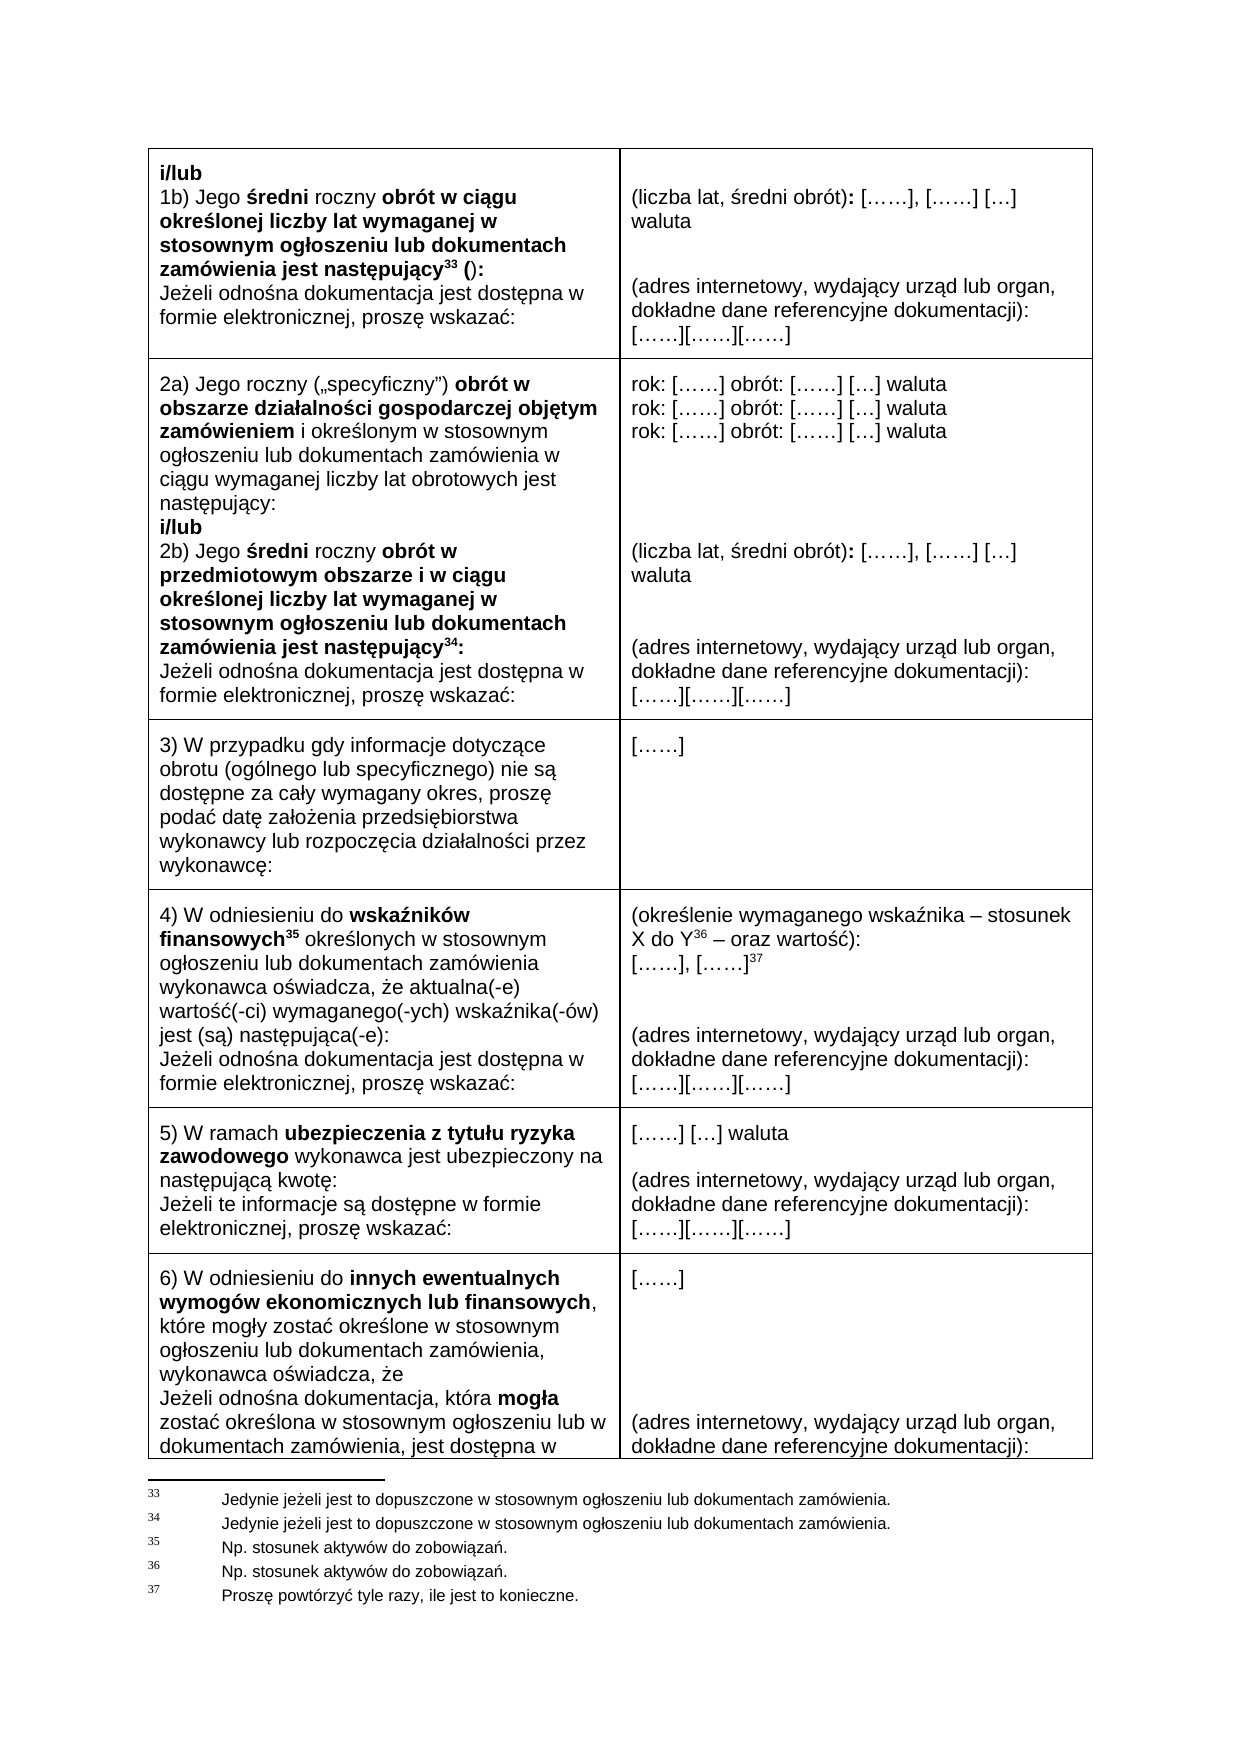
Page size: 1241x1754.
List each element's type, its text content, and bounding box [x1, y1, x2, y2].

table_cell 3) W przypadku gdy informacje dotyczące obrotu (ogólnego lub specyficznego) nie są dostępne za cały wymagany okres, proszę podać datę założenia przedsiębiorstwa wykonawcy lub rozpoczęcia działalności przez wykonawcę: [149, 720, 619, 889]
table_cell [149, 149, 619, 358]
table_cell 4) W odniesieniu do wskaźników finansowych określonych w stosownym ogłoszeniu lub dokumentach zamówienia wykonawca oświadcza, że aktualna(-e) wartość(-ci) wymaganego(-ych) wskaźnika(-ów) jest (są) następująca(-e): Jeżeli odnośna dokumentacja jest dostępna w formie elektronicznej, proszę wskazać: [149, 890, 619, 1107]
table_cell [……] [621, 720, 1092, 889]
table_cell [149, 1254, 619, 1458]
table_cell 2a) Jego roczny („specyficzny”) obrót w obszarze działalności gospodarczej objętym zamówieniem i określonym w stosownym ogłoszeniu lub dokumentach zamówienia w ciągu wymaganej liczby lat obrotowych jest następujący: i/lub 2b) Jego średni roczny obrót w przedmiotowym obszarze i w ciągu określonej liczby lat wymaganej w stosownym ogłoszeniu lub dokumentach zamówienia jest następujący: Jeżeli odnośna dokumentacja jest dostępna w formie elektronicznej, proszę wskazać: [149, 359, 619, 719]
table_cell (określenie wymaganego wskaźnika – stosunek X do Y – oraz wartość): [……], [……] (adres internetowy, wydający urząd lub organ, dokładne dane referencyjne dokumentacji): [……][……][……] [621, 890, 1092, 1107]
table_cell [621, 1254, 1092, 1458]
table_cell 5) W ramach ubezpieczenia z tytułu ryzyka zawodowego wykonawca jest ubezpieczony na następującą kwotę: Jeżeli te informacje są dostępne w formie elektronicznej, proszę wskazać: [149, 1108, 619, 1253]
table_cell [……] […] waluta (adres internetowy, wydający urząd lub organ, dokładne dane referencyjne dokumentacji): [……][……][……] [621, 1108, 1092, 1253]
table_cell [621, 149, 1092, 358]
